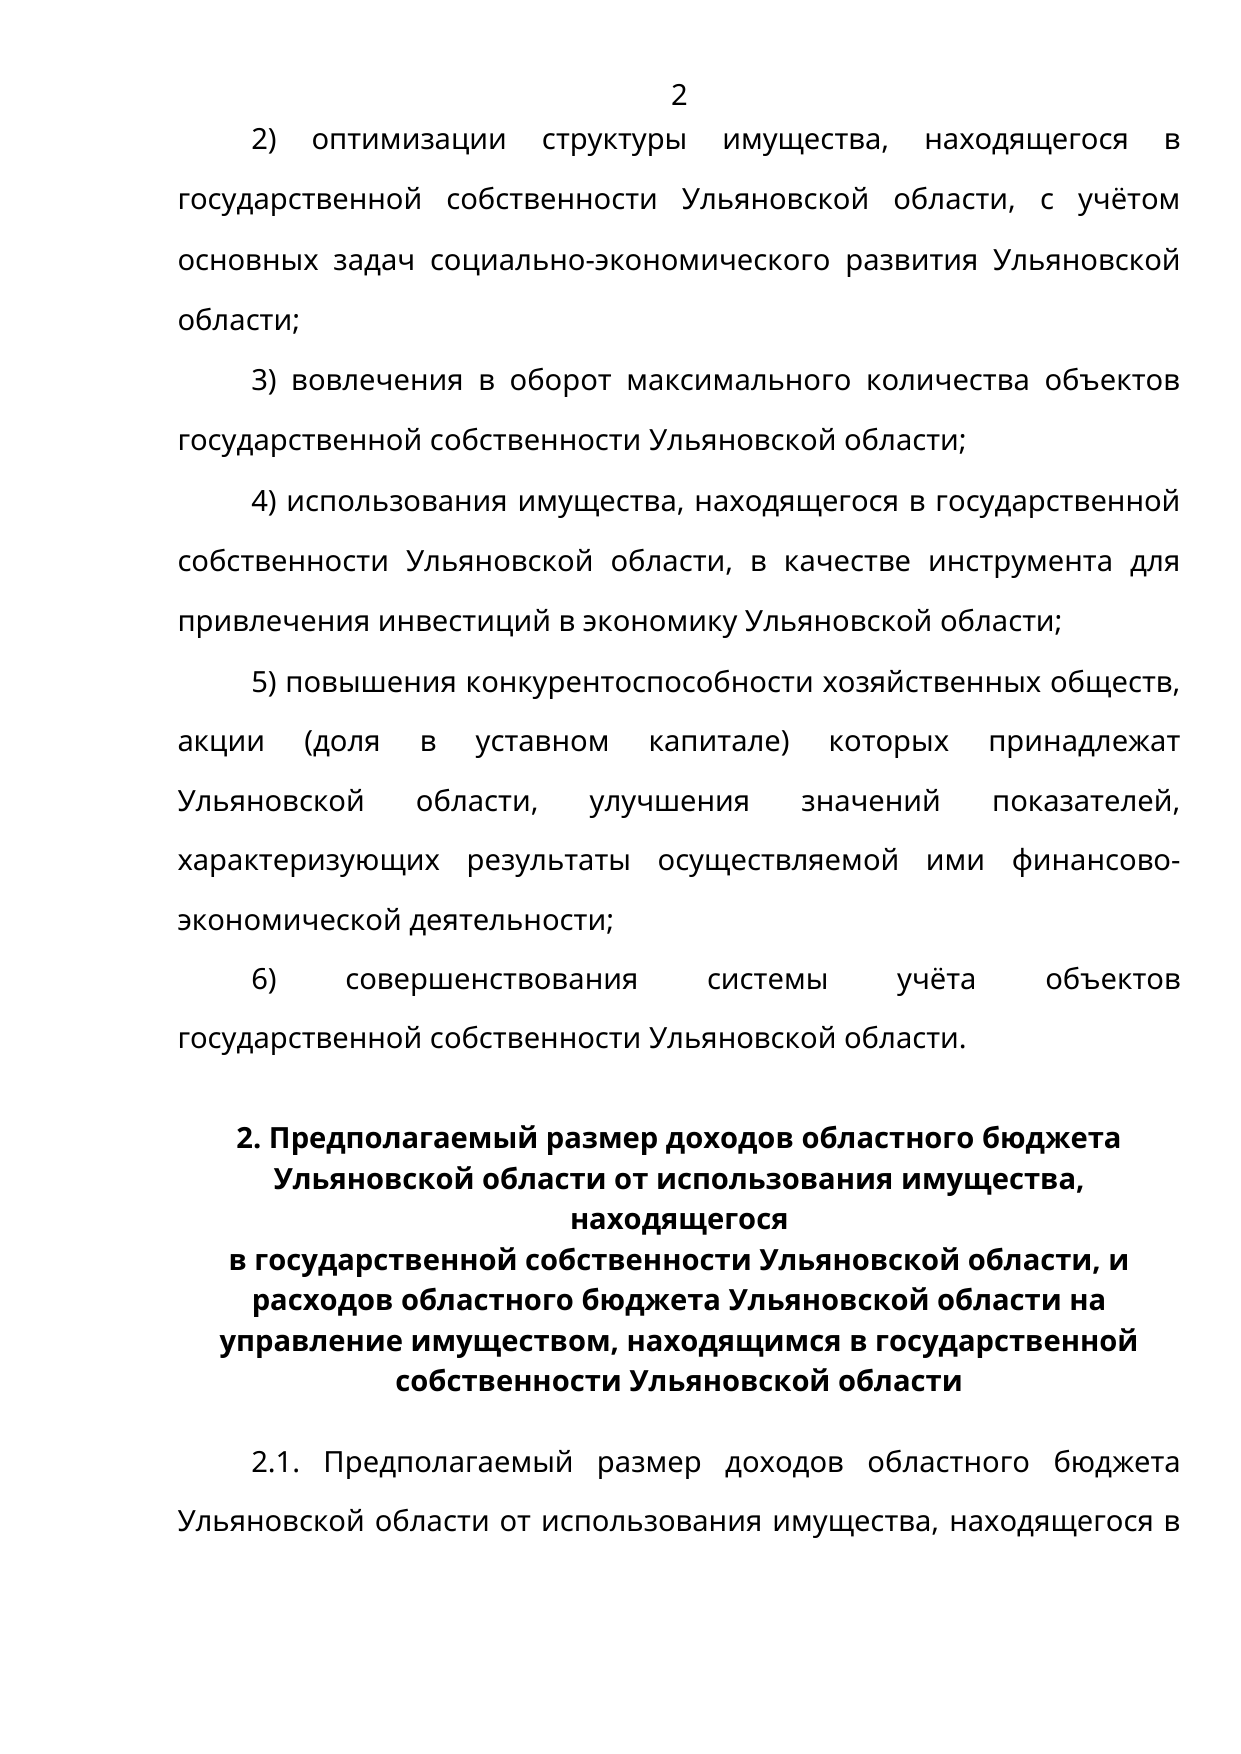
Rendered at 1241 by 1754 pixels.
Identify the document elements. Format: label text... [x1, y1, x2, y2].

text 2) оптимизации структуры имущества, находящегося в государственной собственности Ульяновской области, с учётом основных задач социально-экономического развития Ульяновской области; [177, 118, 1181, 339]
text 2. Предполагаемый размер доходов областного бюджета [177, 1118, 1181, 1157]
text 5) повышения конкурентоспособности хозяйственных обществ, акции (доля в уставном капитале) которых принадлежат Ульяновской области, улучшения значений показателей, характеризующих результаты осуществляемой ими финансово-экономической деятельности; [177, 661, 1181, 938]
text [177, 1441, 1181, 1540]
text 3) вовлечения в оборот максимального количества объектов государственной собственности Ульяновской области; [177, 359, 1181, 459]
text 6) совершенствования системы учёта объектов государственной собственности Ульяновской области. [177, 958, 1181, 1057]
text Ульяновской области от использования имущества, находящегося [177, 1158, 1181, 1238]
text 4) использования имущества, находящегося в государственной собственности Ульяновской области, в качестве инструмента для привлечения инвестиций в экономику Ульяновской области; [177, 480, 1181, 640]
text в государственной собственности Ульяновской области, и расходов областного бюджета Ульяновской области на управление имуществом, находящимся в государственной собственности Ульяновской области [177, 1239, 1181, 1400]
